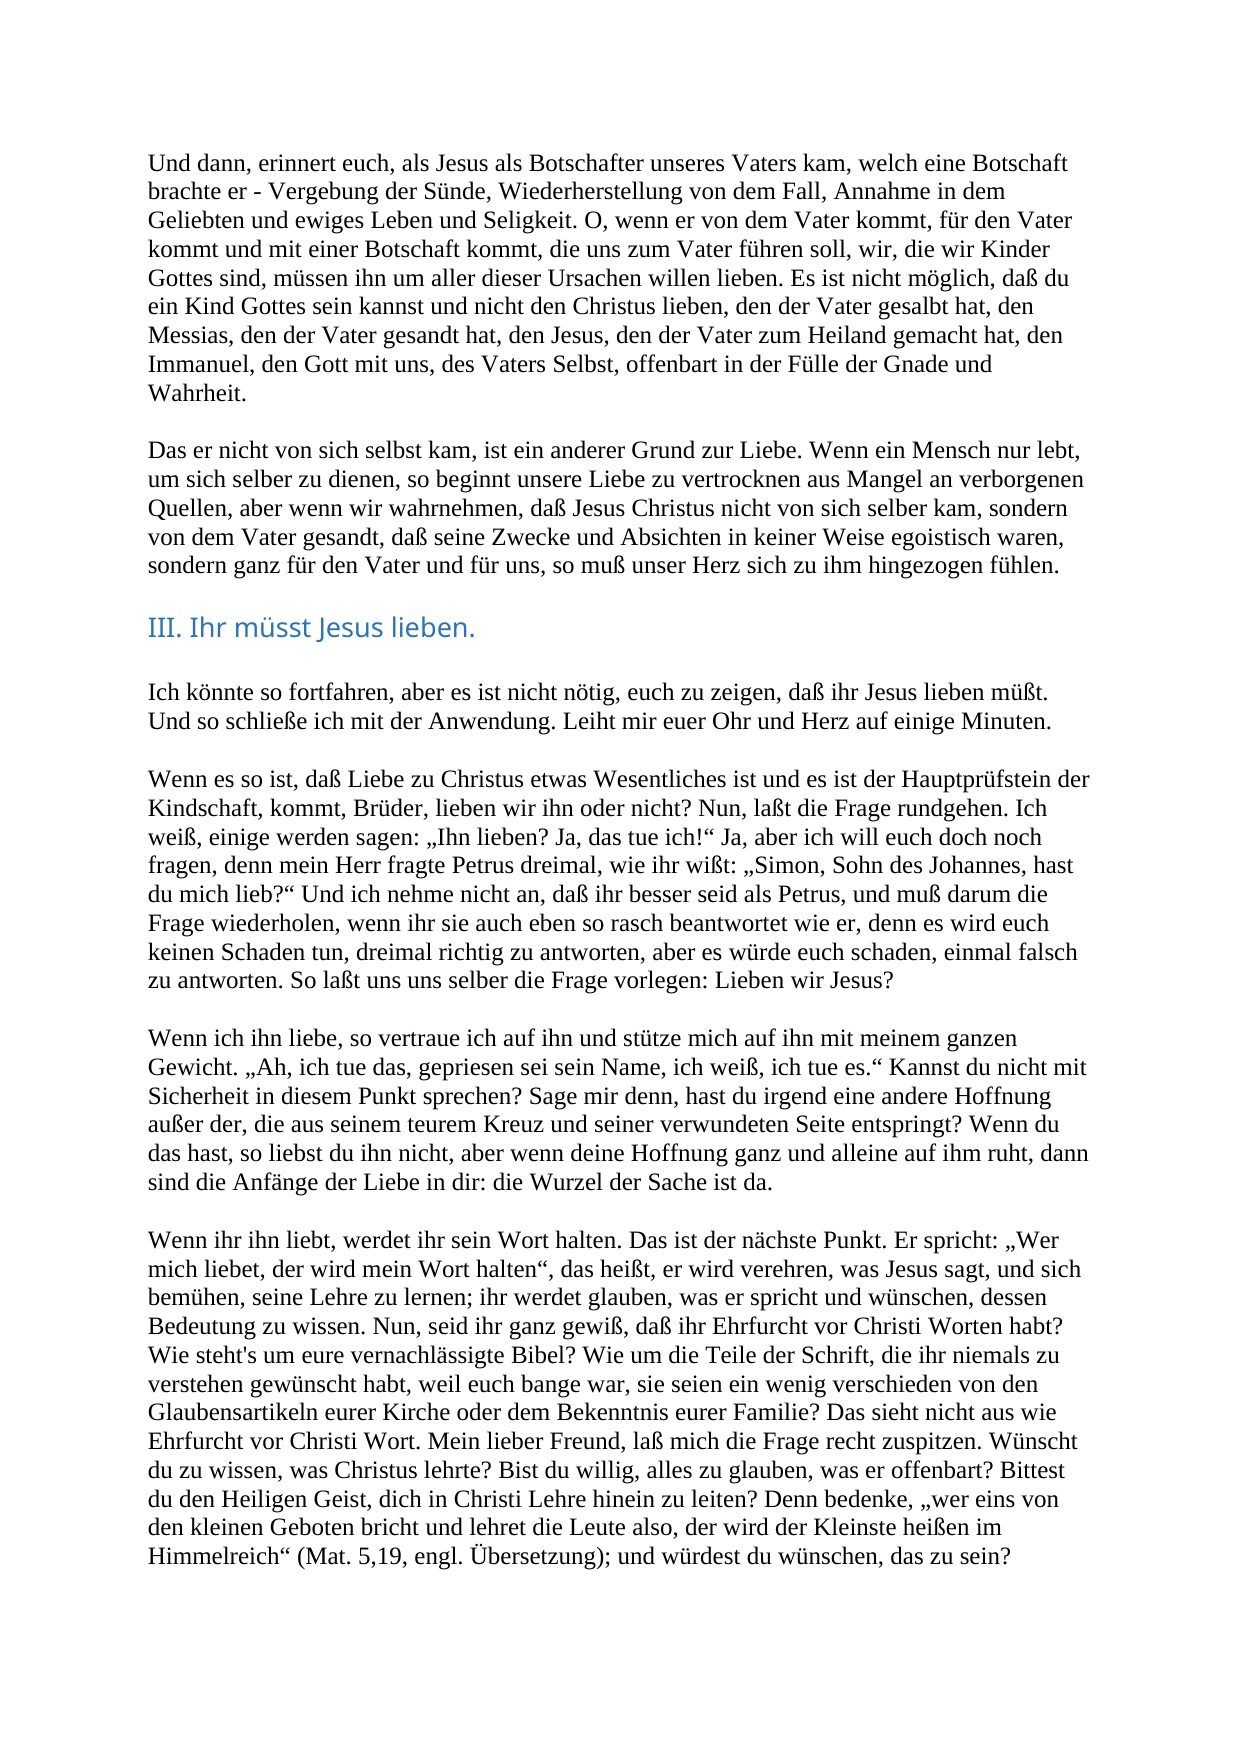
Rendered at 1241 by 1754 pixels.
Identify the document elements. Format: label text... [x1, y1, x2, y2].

text Das er nicht von sich selbst kam, ist ein anderer Grund zur Liebe. Wenn ein Mensch nur lebt, um sich selber zu dienen, so beginnt unsere Liebe zu vertrocknen aus Mangel an verborgenen Quellen, aber wenn wir wahrnehmen, daß Jesus Christus nicht von sich selber kam, sondern von dem Vater gesandt, daß seine Zwecke und Absichten in keiner Weise egoistisch waren, sondern ganz für den Vater und für uns, so muß unser Herz sich zu ihm hingezogen fühlen. [148, 436, 1093, 579]
text Wenn ich ihn liebe, so vertraue ich auf ihn und stütze mich auf ihn mit meinem ganzen Gewicht. „Ah, ich tue das, gepriesen sei sein Name, ich weiß, ich tue es.“ Kannst du nicht mit Sicherheit in diesem Punkt sprechen? Sage mir denn, hast du irgend eine andere Hoffnung außer der, die aus seinem teurem Kreuz und seiner verwundeten Seite entspringt? Wenn du das hast, so liebst du ihn nicht, aber wenn deine Hoffnung ganz und alleine auf ihm ruht, dann sind die Anfänge der Liebe in dir: die Wurzel der Sache ist da. [148, 1023, 1093, 1196]
text Wenn es so ist, daß Liebe zu Christus etwas Wesentliches ist und es ist der Hauptprüfstein der Kindschaft, kommt, Brüder, lieben wir ihn oder nicht? Nun, laßt die Frage rundgehen. Ich weiß, einige werden sagen: „Ihn lieben? Ja, das tue ich!“ Ja, aber ich will euch doch noch fragen, denn mein Herr fragte Petrus dreimal, wie ihr wißt: „Simon, Sohn des Johannes, hast du mich lieb?“ Und ich nehme nicht an, daß ihr besser seid als Petrus, und muß darum die Frage wiederholen, wenn ihr sie auch eben so rasch beantwortet wie er, denn es wird euch keinen Schaden tun, dreimal richtig zu antworten, aber es würde euch schaden, einmal falsch zu antworten. So laßt uns uns selber die Frage vorlegen: Lieben wir Jesus? [148, 764, 1093, 994]
text Wenn ihr ihn liebt, werdet ihr sein Wort halten. Das ist der nächste Punkt. Er spricht: „Wer mich liebet, der wird mein Wort halten“, das heißt, er wird verehren, was Jesus sagt, und sich bemühen, seine Lehre zu lernen; ihr werdet glauben, was er spricht und wünschen, dessen Bedeutung zu wissen. Nun, seid ihr ganz gewiß, daß ihr Ehrfurcht vor Christi Worten habt? Wie steht's um eure vernachlässigte Bibel? Wie um die Teile der Schrift, die ihr niemals zu verstehen gewünscht habt, weil euch bange war, sie seien ein wenig verschieden von den Glaubensartikeln eurer Kirche oder dem Bekenntnis eurer Familie? Das sieht nicht aus wie Ehrfurcht vor Christi Wort. Mein lieber Freund, laß mich die Frage recht zuspitzen. Wünscht du zu wissen, was Christus lehrte? Bist du willig, alles zu glauben, was er offenbart? Bittest du den Heiligen Geist, dich in Christi Lehre hinein zu leiten? Denn bedenke, „wer eins von den kleinen Geboten bricht und lehret die Leute also, der wird der Kleinste heißen im Himmelreich“ (Mat. 5,19, engl. Übersetzung); und würdest du wünschen, das zu sein? [148, 1225, 1093, 1570]
text Und dann, erinnert euch, als Jesus als Botschafter unseres Vaters kam, welch eine Botschaft brachte er - Vergebung der Sünde, Wiederherstellung von dem Fall, Annahme in dem Geliebten und ewiges Leben und Seligkeit. O, wenn er von dem Vater kommt, für den Vater kommt und mit einer Botschaft kommt, die uns zum Vater führen soll, wir, die wir Kinder Gottes sind, müssen ihn um aller dieser Ursachen willen lieben. Es ist nicht möglich, daß du ein Kind Gottes sein kannst und nicht den Christus lieben, den der Vater gesalbt hat, den Messias, den der Vater gesandt hat, den Jesus, den der Vater zum Heiland gemacht hat, den Immanuel, den Gott mit uns, des Vaters Selbst, offenbart in der Fülle der Gnade und Wahrheit. [148, 148, 1093, 406]
text Ich könnte so fortfahren, aber es ist nicht nötig, euch zu zeigen, daß ihr Jesus lieben müßt. Und so schließe ich mit der Anwendung. Leiht mir euer Ohr und Herz auf einige Minuten. [148, 677, 1093, 735]
subtitle III. Ihr müsst Jesus lieben. [148, 608, 1093, 645]
